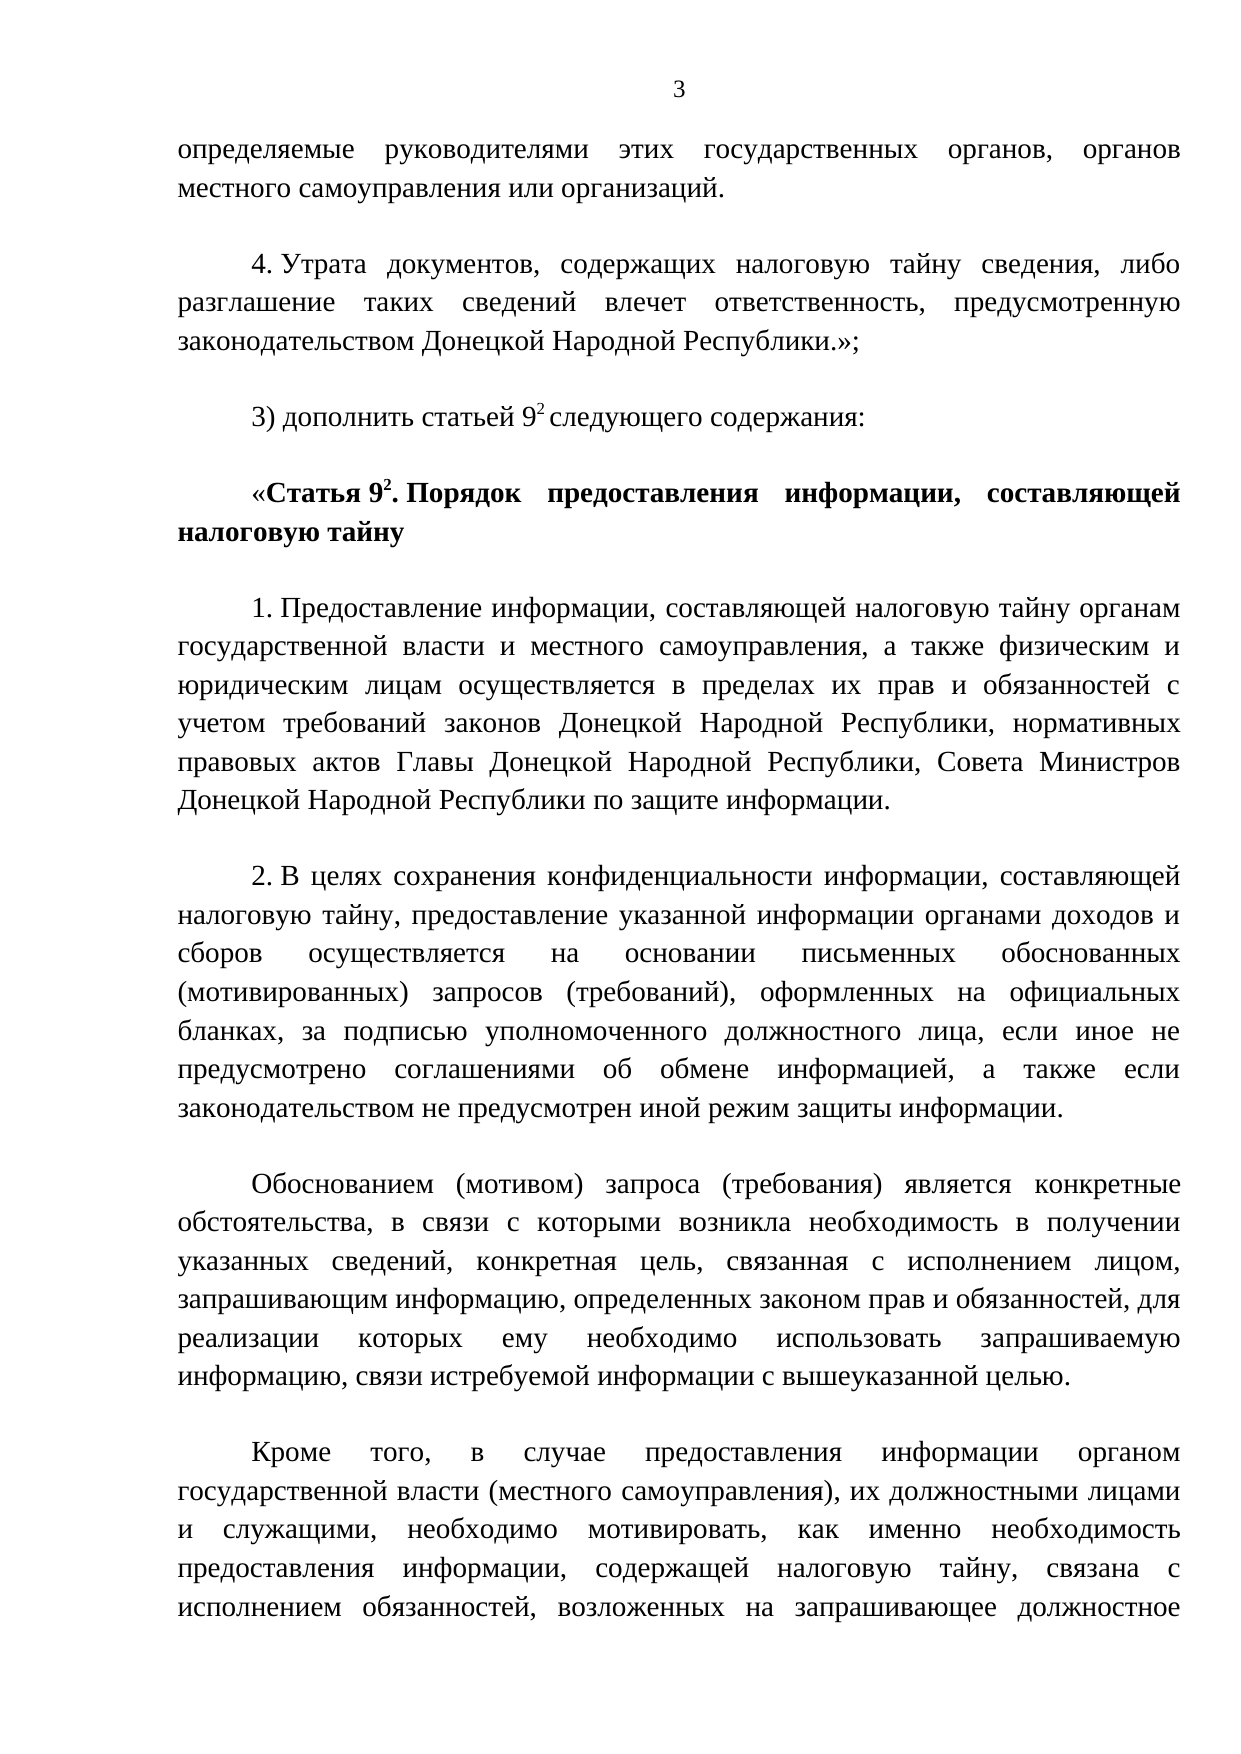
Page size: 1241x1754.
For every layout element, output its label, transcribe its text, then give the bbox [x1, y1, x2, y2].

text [177, 131, 1181, 203]
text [177, 1434, 1181, 1622]
text 1. Предоставление информации, составляющей налоговую тайну органам государственной власти и местного самоуправления, а также физическим и юридическим лицам осуществляется в пределах их прав и обязанностей с учетом требований законов Донецкой Народной Республики, нормативных правовых актов Главы Донецкой Народной Республики, Совета Министров Донецкой Народной Республики по защите информации. [177, 590, 1181, 816]
text 2. В целях сохранения конфиденциальности информации, составляющей налоговую тайну, предоставление указанной информации органами доходов и сборов осуществляется на основании письменных обоснованных (мотивированных) запросов (требований), оформленных на официальных бланках, за подписью уполномоченного должностного лица, если иное не предусмотрено соглашениями об обмене информацией, а также если законодательством не предусмотрен иной режим защиты информации. [177, 858, 1181, 1123]
text 4. Утрата документов, содержащих налоговую тайну сведения, либо разглашение таких сведений влечет ответственность, предусмотренную законодательством Донецкой Народной Республики.»; [177, 246, 1181, 357]
text «Статья 92. Порядок предоставления информации, составляющей налоговую тайну [177, 475, 1181, 547]
text 3) дополнить статьей 92 следующего содержания: [177, 399, 1181, 433]
text Обоснованием (мотивом) запроса (требования) является конкретные обстоятельства, в связи с которыми возникла необходимость в получении указанных сведений, конкретная цель, связанная с исполнением лицом, запрашивающим информацию, определенных законом прав и обязанностей, для реализации которых ему необходимо использовать запрашиваемую информацию, связи истребуемой информации с вышеуказанной целью. [177, 1166, 1181, 1392]
